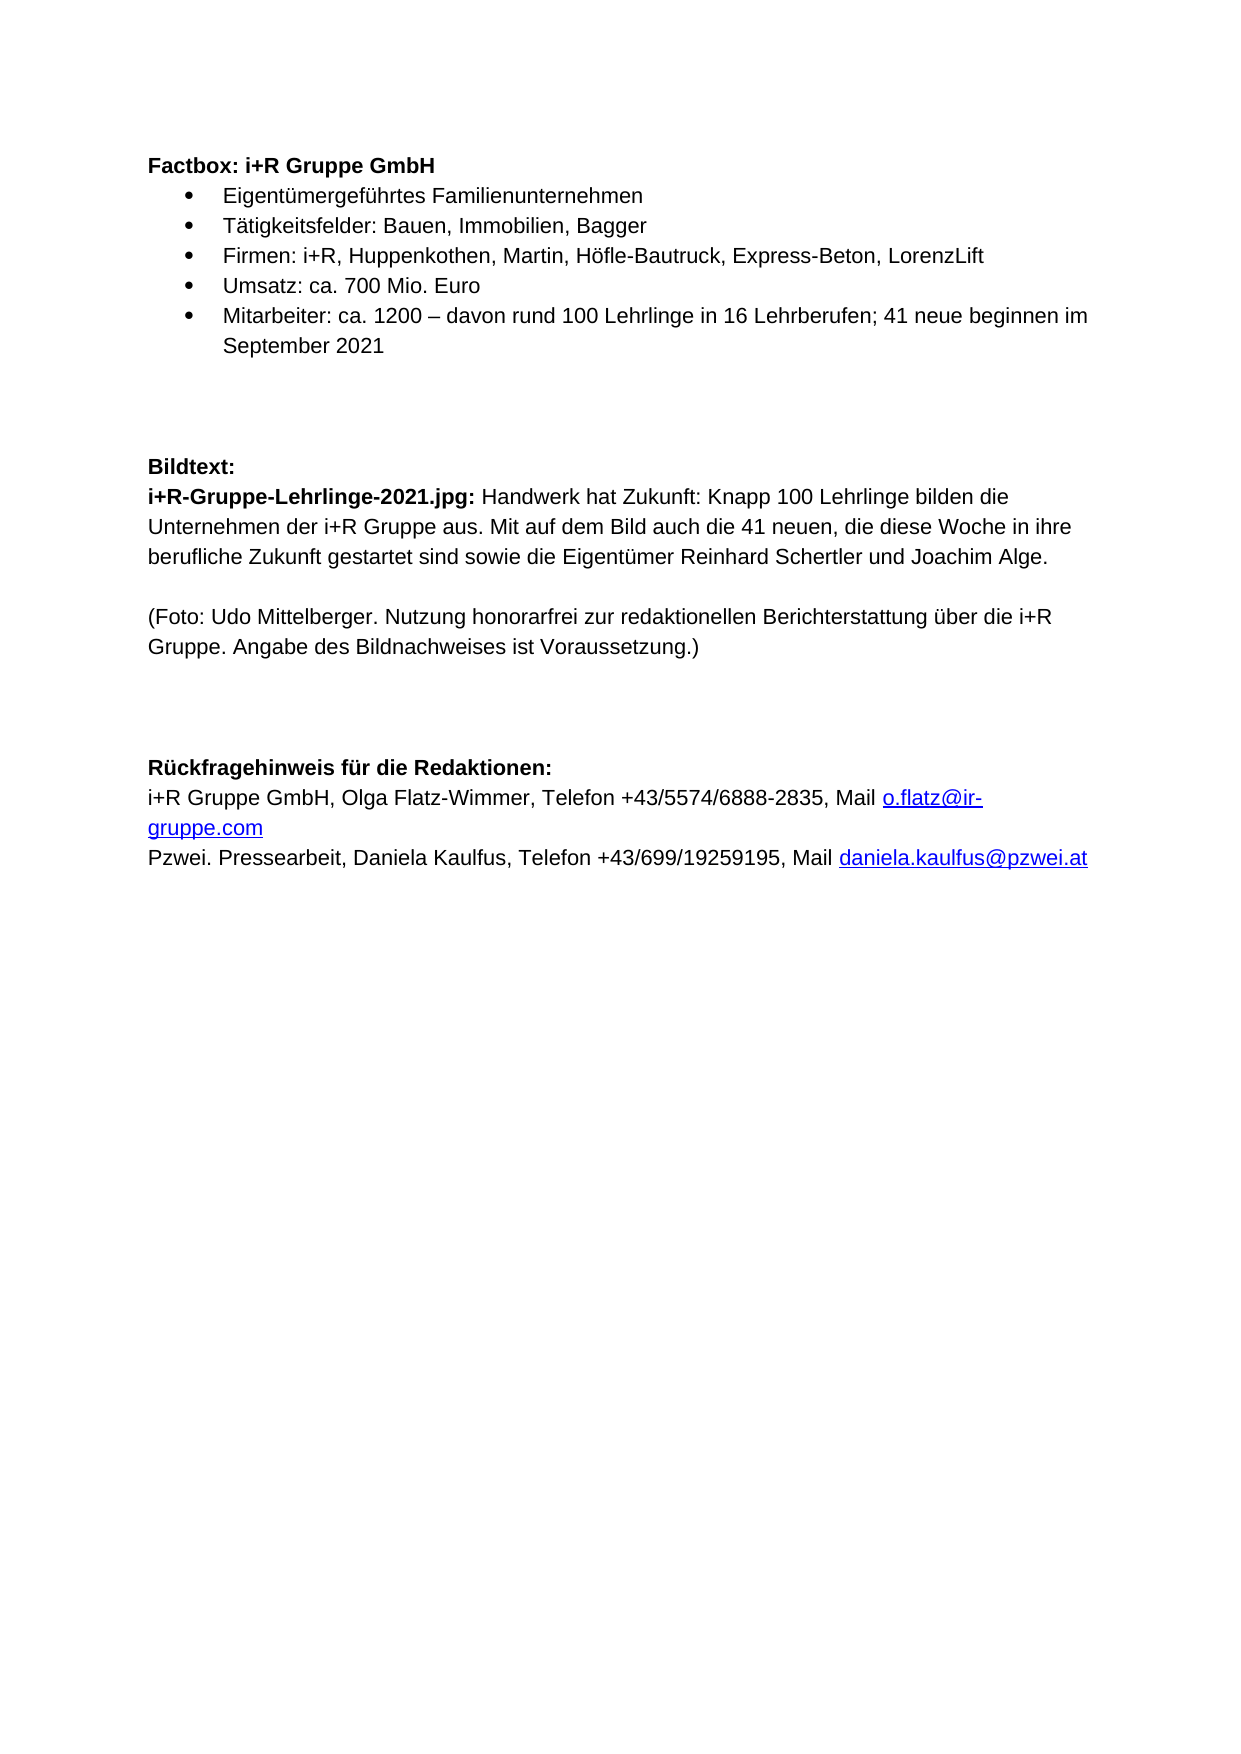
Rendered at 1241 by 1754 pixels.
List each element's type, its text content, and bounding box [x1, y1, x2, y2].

list Mitarbeiter: ca. 1200 – davon rund 100 Lehrlinge in 16 Lehrberufen; 41 neue beginnen im September 2021 [185, 298, 1093, 358]
list Umsatz: ca. 700 Mio. Euro [185, 268, 1093, 298]
text i+R Gruppe GmbH, Olga Flatz-Wimmer, Telefon +43/5574/6888-2835, Mail o.flatz@ir-gruppe.com Pzwei. Pressearbeit, Daniela Kaulfus, Telefon +43/699/19259195, Mail daniela.kaulfus@pzwei.at [148, 780, 1093, 870]
text i+R-Gruppe-Lehrlinge-2021.jpg: Handwerk hat Zukunft: Knapp 100 Lehrlinge bilden die Unternehmen der i+R Gruppe aus. Mit auf dem Bild auch die 41 neuen, die diese Woche in ihre berufliche Zukunft gestartet sind sowie die Eigentümer Reinhard Schertler und Joachim Alge. [148, 479, 1093, 569]
list Eigentümergeführtes Familienunternehmen [185, 178, 1093, 208]
text Rückfragehinweis für die Redaktionen: [148, 750, 1093, 780]
list Firmen: i+R, Huppenkothen, Martin, Höfle-Bautruck, Express-Beton, LorenzLift [185, 238, 1093, 268]
text (Foto: Udo Mittelberger. Nutzung honorarfrei zur redaktionellen Berichterstattung über die i+R Gruppe. Angabe des Bildnachweises ist Voraussetzung.) [148, 599, 1093, 659]
text Bildtext: [148, 449, 1093, 479]
text Factbox: i+R Gruppe GmbH [148, 148, 1093, 178]
list Tätigkeitsfelder: Bauen, Immobilien, Bagger [185, 208, 1093, 238]
